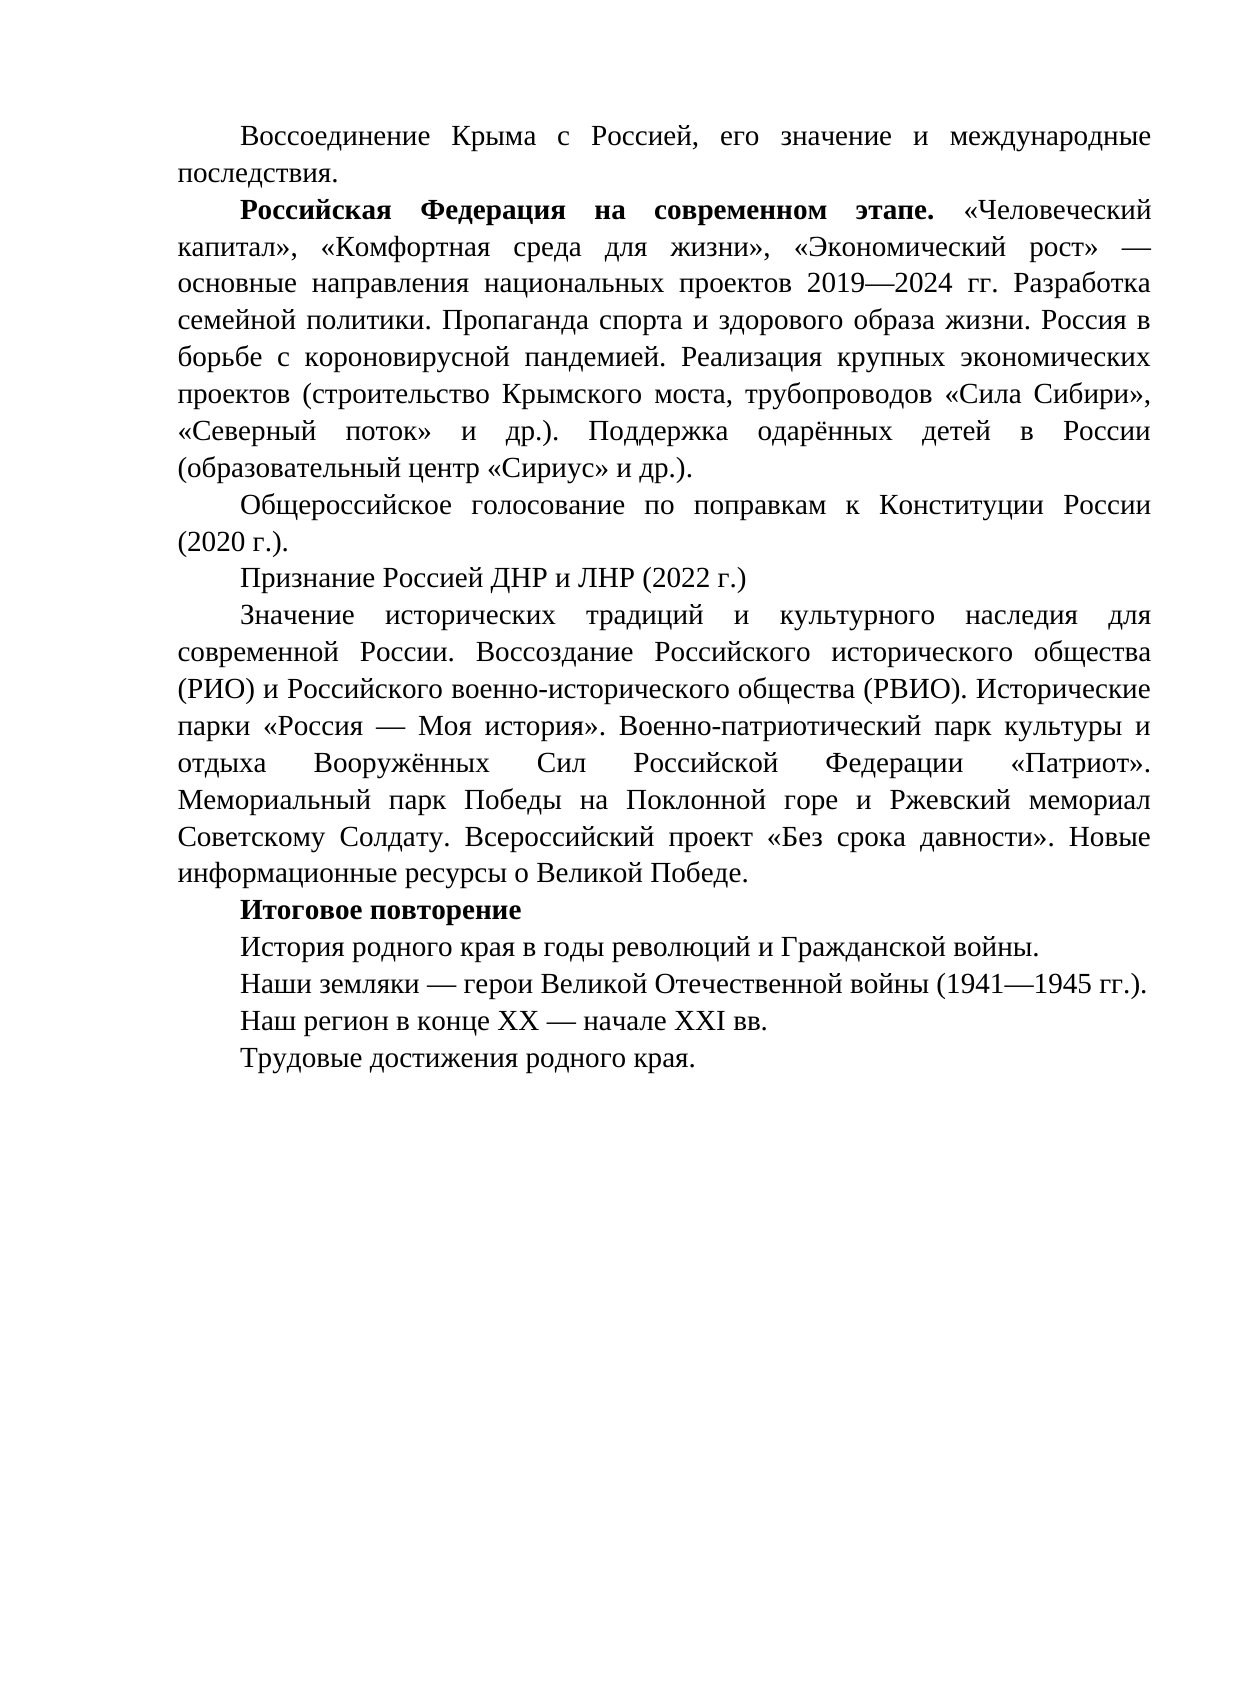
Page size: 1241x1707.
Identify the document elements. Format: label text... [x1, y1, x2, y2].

text Итоговое повторение [177, 892, 1152, 926]
text Российская Федерация на современном этапе. «Человеческий капитал», «Комфортная среда для жизни», «Экономический рост» — основные направления национальных проектов 2019—2024 гг. Разработка семейной политики. Пропаганда спорта и здорового образа жизни. Россия в борьбе с короновирусной пандемией. Реализация крупных экономических проектов (строительство Крымского моста, трубопроводов «Сила Сибири», «Северный поток» и др.). Поддержка одарённых детей в России (образовательный центр «Сириус» и др.). [177, 192, 1152, 483]
text Наш регион в конце XX — начале XXI вв. [177, 1003, 1152, 1037]
text Трудовые достижения родного края. [177, 1040, 1152, 1073]
text Значение исторических традиций и культурного наследия для современной России. Воссоздание Российского исторического общества (РИО) и Российского военно-исторического общества (РВИО). Исторические парки «Россия — Моя история». Военно-патриотический парк культуры и отдыха Вооружённых Сил Российской Федерации «Патриот». Мемориальный парк Победы на Поклонной горе и Ржевский мемориал Советскому Солдату. Всероссийский проект «Без срока давности». Новые информационные ресурсы о Великой Победе. [177, 597, 1152, 889]
text История родного края в годы революций и Гражданской войны. [177, 929, 1152, 963]
text Наши земляки — герои Великой Отечественной войны (1941—1945 гг.). [177, 966, 1152, 1000]
text Признание Россией ДНР и ЛНР (2022 г.) [177, 561, 1152, 594]
text Общероссийское голосование по поправкам к Конституции России (2020 г.). [177, 487, 1152, 557]
text Воссоединение Крыма с Россией, его значение и международные последствия. [177, 118, 1152, 188]
